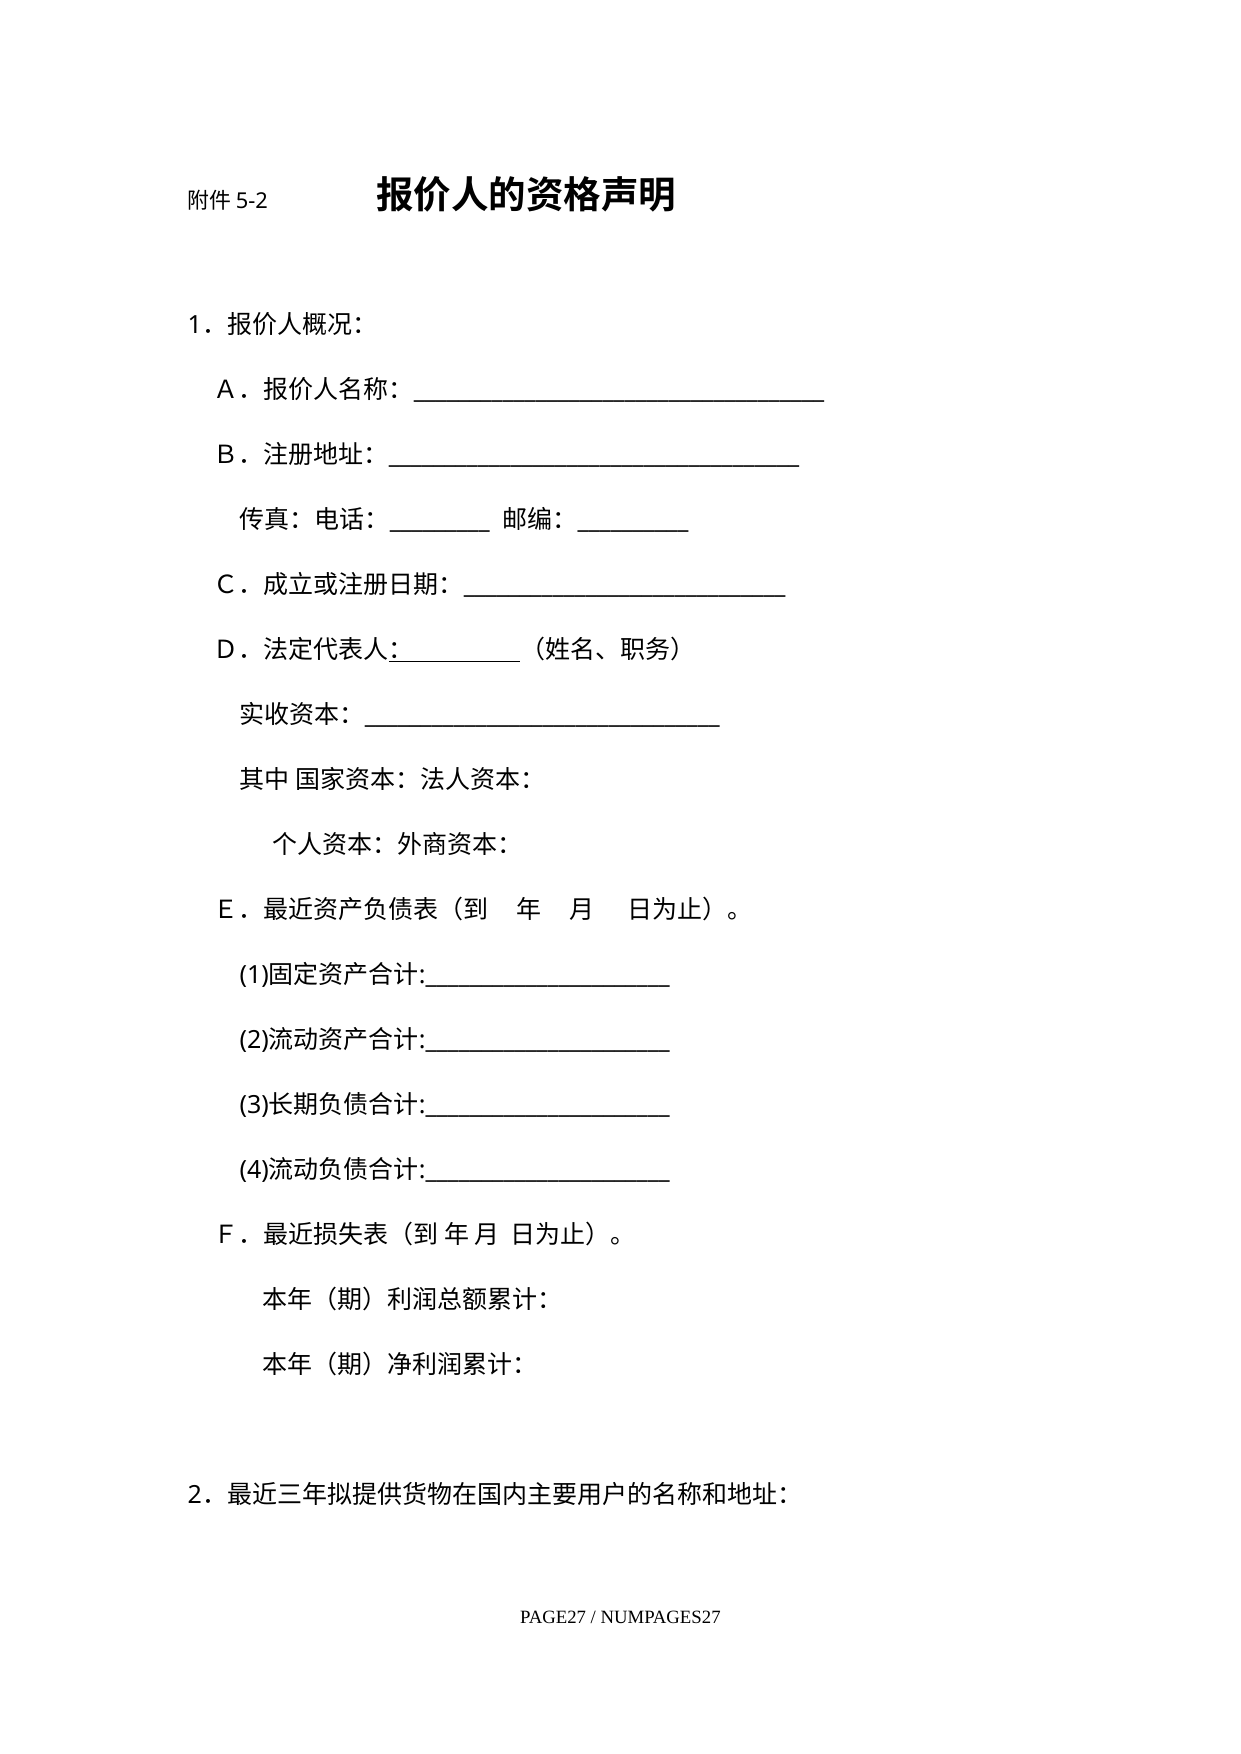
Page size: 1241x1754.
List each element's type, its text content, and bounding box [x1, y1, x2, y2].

text 附件5-2 报价人的资格声明 [187, 160, 1053, 225]
text 实收资本：________________________________ [187, 680, 1053, 745]
text (1)固定资产合计:______________________ [187, 940, 1053, 1005]
text Ｅ．最近资产负债表（到 年 月 日为止）。 [187, 875, 1053, 940]
text 其中 国家资本：法人资本： [187, 745, 1053, 810]
text Ｃ．成立或注册日期：_____________________________ [187, 550, 1053, 615]
text (2)流动资产合计:______________________ [187, 1005, 1053, 1070]
text 个人资本：外商资本： [187, 810, 1053, 875]
text Ｄ．法定代表人： （姓名、职务） [187, 615, 1053, 680]
text Ｂ．注册地址：_____________________________________ [187, 420, 1053, 485]
text 本年（期）利润总额累计： [187, 1265, 1053, 1330]
text (3)长期负债合计:______________________ [187, 1070, 1053, 1135]
text Ａ．报价人名称：_____________________________________ [187, 355, 1053, 420]
text 1．报价人概况： [187, 290, 1053, 355]
text 2．最近三年拟提供货物在国内主要用户的名称和地址： [187, 1460, 1053, 1525]
text 传真：电话：_________ 邮编：__________ [187, 485, 1053, 550]
text Ｆ．最近损失表（到 年 月 日为止）。 [187, 1200, 1053, 1265]
text (4)流动负债合计:______________________ [187, 1135, 1053, 1200]
text 本年（期）净利润累计： [187, 1330, 1053, 1395]
